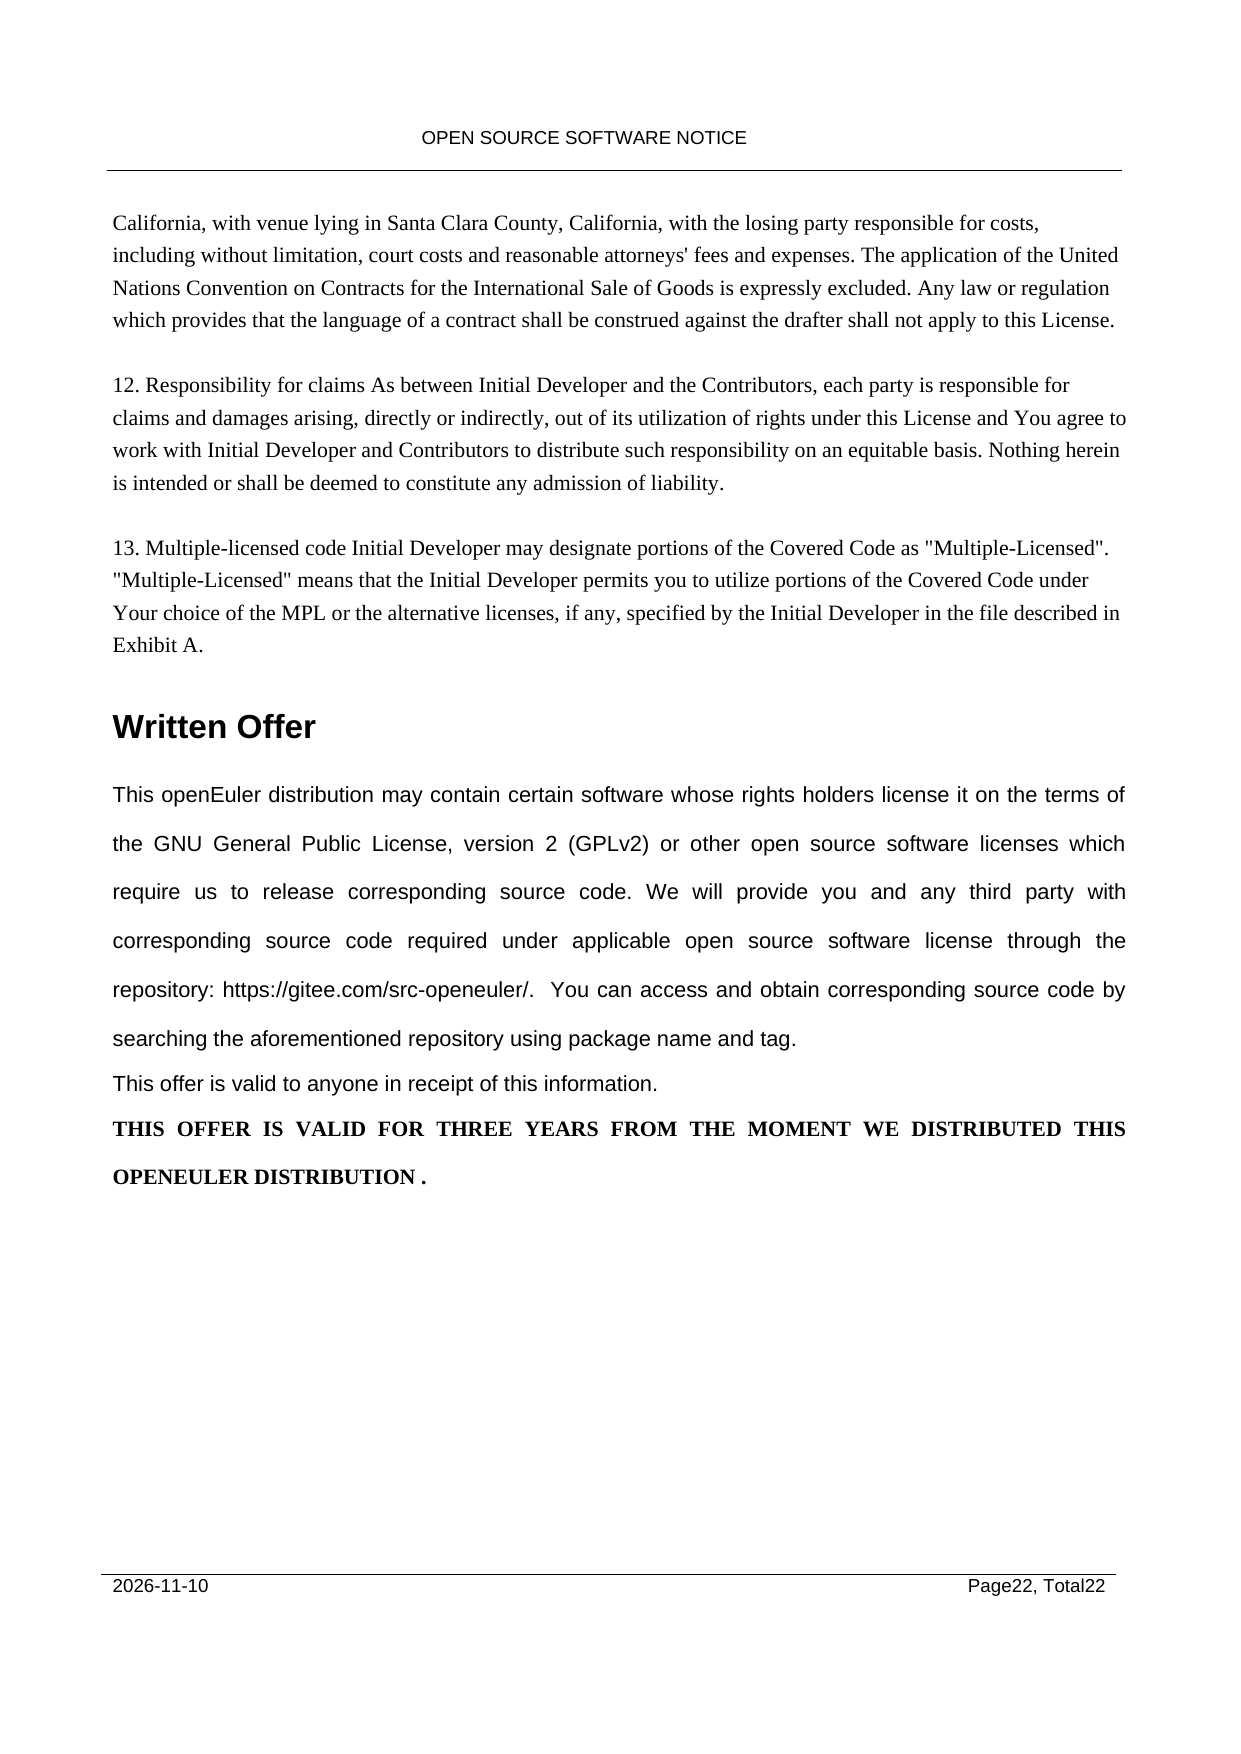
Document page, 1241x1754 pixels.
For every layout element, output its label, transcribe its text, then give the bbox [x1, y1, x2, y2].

text THIS OFFER IS VALID FOR THREE YEARS FROM THE MOMENT WE DISTRIBUTED THIS OPENEULER DISTRIBUTION . [112, 1112, 1128, 1193]
text This offer is valid to anyone in receipt of this information. [112, 1067, 1128, 1099]
text Written Offer [112, 694, 1128, 759]
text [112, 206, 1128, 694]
text This openEuler distribution may contain certain software whose rights holders license it on the terms of the GNU General Public License, version 2 (GPLv2) or other open source software licenses which require us to release corresponding source code. We will provide you and any third party with corresponding source code required under applicable open source software license through the repository: https://gitee.com/src-openeuler/. You can access and obtain corresponding source code by searching the aforementioned repository using package name and tag. [112, 778, 1128, 1054]
